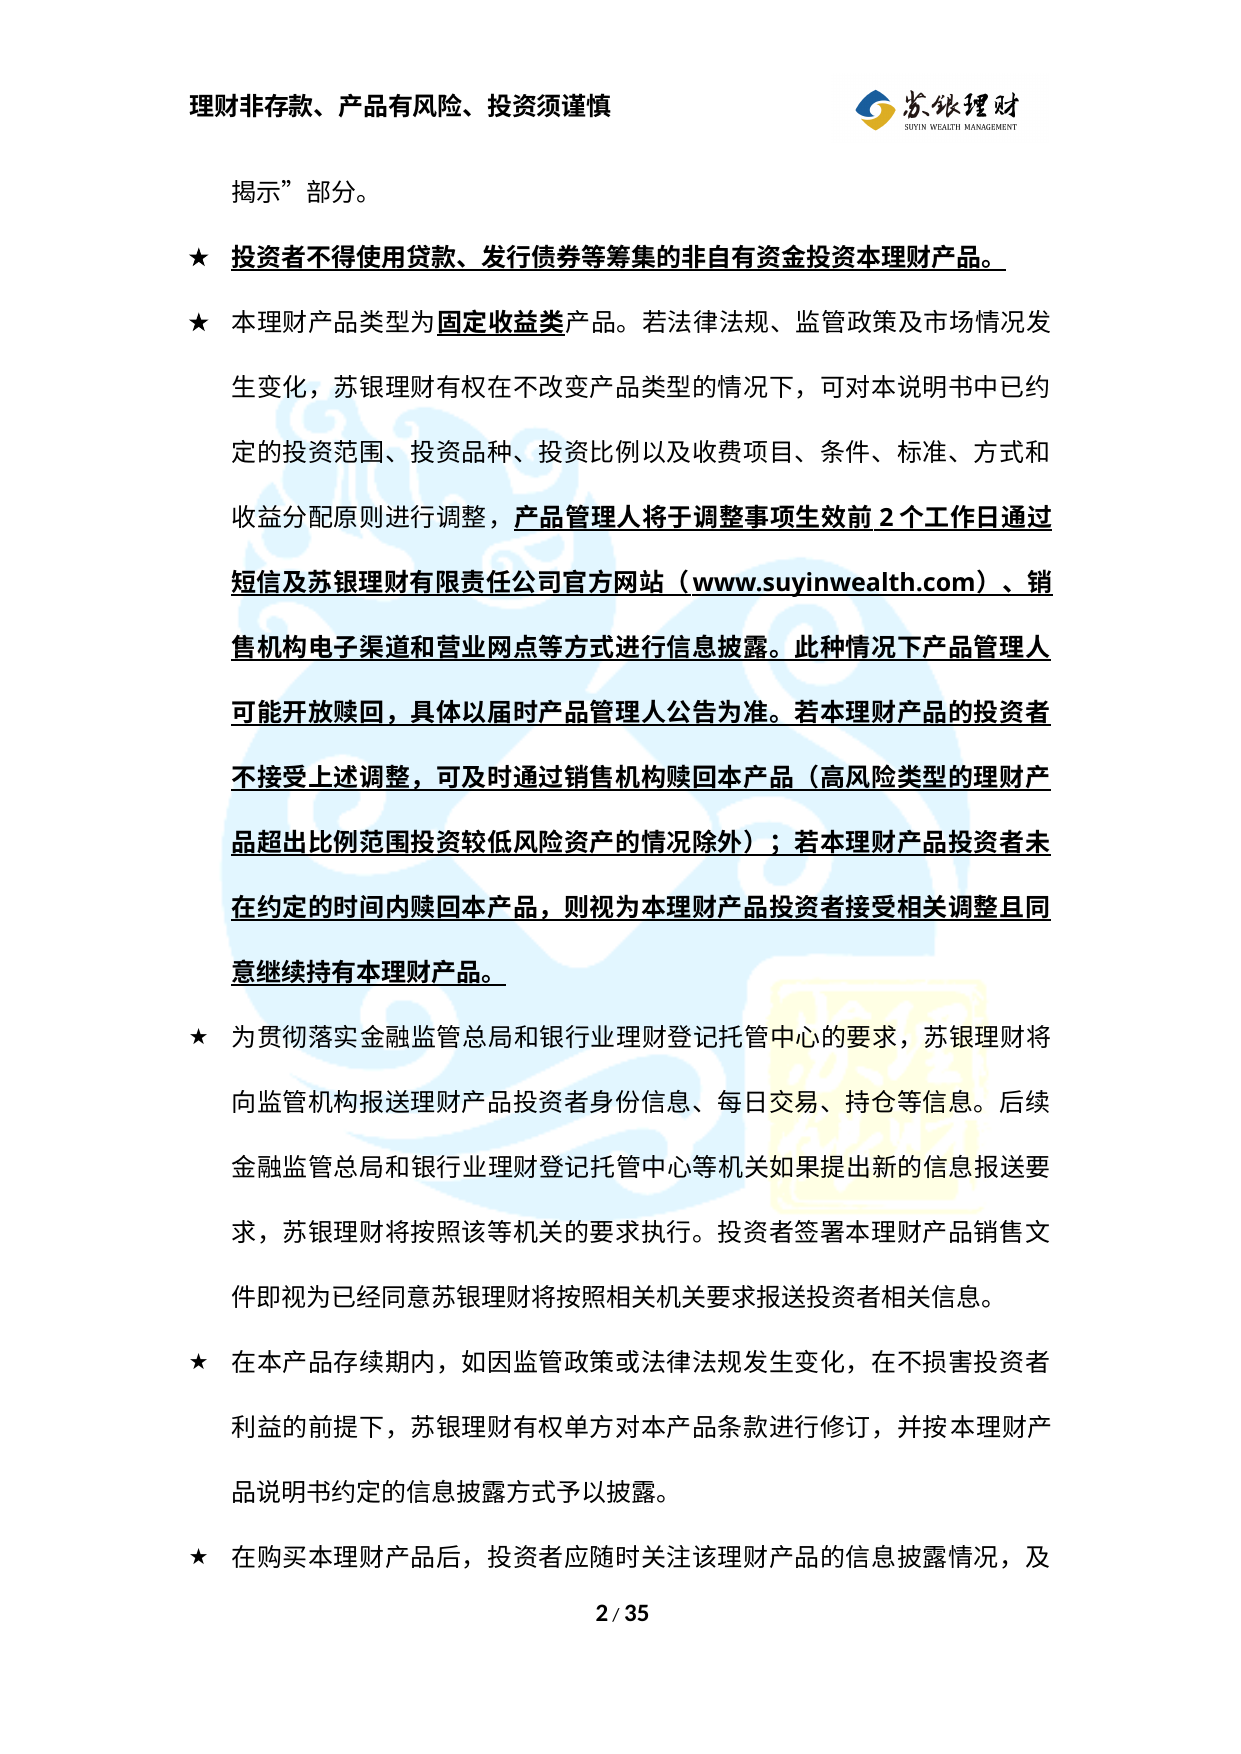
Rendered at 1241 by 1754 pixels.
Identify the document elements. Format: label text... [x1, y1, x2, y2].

list 投资者不得使用贷款、发行债券等筹集的非自有资金投资本理财产品。 [187, 223, 1053, 288]
list 本理财产品涉及的主要风险包括政策风险、信用风险、市场风险、流动性风险、管理风险、操作风险、产品不成立风险、延期兑付风险、提前终止风险、信息传递风险、税务风险、代销风险（如有）、其他风险等。请仔细阅读《“苏银理财恒源日申季持1号”理财产品风险揭示书》的“风险揭示”部分。 [187, 158, 1053, 223]
list 为贯彻落实金融监管总局和银行业理财登记托管中心的要求，苏银理财将向监管机构报送理财产品投资者身份信息、每日交易、持仓等信息。后续金融监管总局和银行业理财登记托管中心等机关如果提出新的信息报送要求，苏银理财将按照该等机关的要求执行。投资者签署本理财产品销售文件即视为已经同意苏银理财将按照相关机关要求报送投资者相关信息。 [187, 1003, 1053, 1328]
list 在购买本理财产品后，投资者应随时关注该理财产品的信息披露情况，及时获取相关信息。 [187, 1523, 1053, 1588]
list 本理财产品类型为固定收益类产品。若法律法规、监管政策及市场情况发生变化，苏银理财有权在不改变产品类型的情况下，可对本说明书中已约定的投资范围、投资品种、投资比例以及收费项目、条件、标准、方式和收益分配原则进行调整，产品管理人将于调整事项生效前2个工作日通过短信及苏银理财有限责任公司官方网站（www.suyinwealth.com）、销售机构电子渠道和营业网点等方式进行信息披露。此种情况下产品管理人可能开放赎回，具体以届时产品管理人公告为准。若本理财产品的投资者不接受上述调整，可及时通过销售机构赎回本产品（高风险类型的理财产品超出比例范围投资较低风险资产的情况除外）；若本理财产品投资者未在约定的时间内赎回本产品，则视为本理财产品投资者接受相关调整且同意继续持有本理财产品。 [187, 288, 1053, 1003]
picture [831, 73, 1049, 143]
list 在本产品存续期内，如因监管政策或法律法规发生变化，在不损害投资者利益的前提下，苏银理财有权单方对本产品条款进行修订，并按本理财产品说明书约定的信息披露方式予以披露。 [187, 1328, 1053, 1523]
